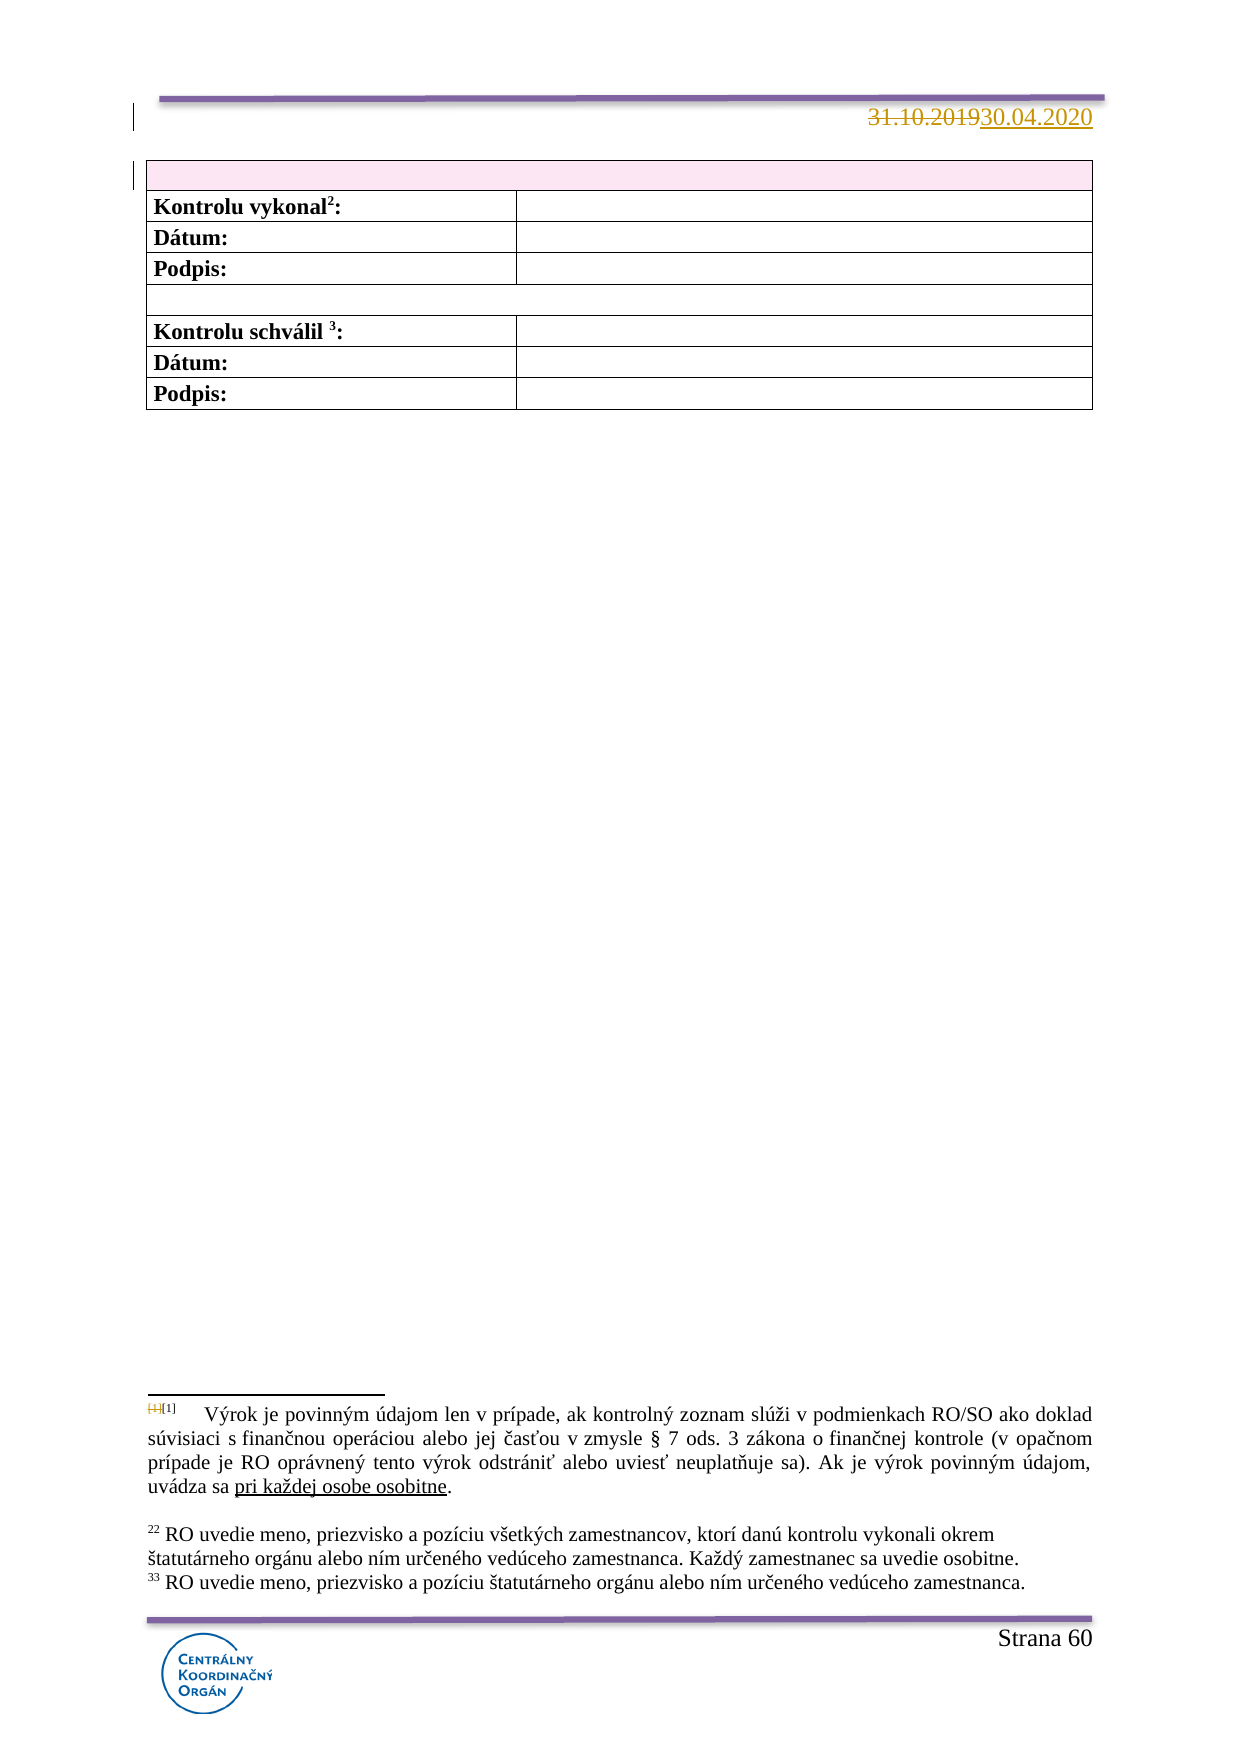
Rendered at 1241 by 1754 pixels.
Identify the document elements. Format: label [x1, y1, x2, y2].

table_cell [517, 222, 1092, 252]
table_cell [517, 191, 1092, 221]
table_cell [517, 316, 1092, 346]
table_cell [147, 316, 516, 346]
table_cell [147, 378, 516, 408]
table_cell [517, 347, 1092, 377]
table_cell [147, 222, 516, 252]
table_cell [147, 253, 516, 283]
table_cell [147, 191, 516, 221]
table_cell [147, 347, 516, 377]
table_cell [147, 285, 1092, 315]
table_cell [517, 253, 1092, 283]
picture [159, 1631, 272, 1713]
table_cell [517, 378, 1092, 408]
